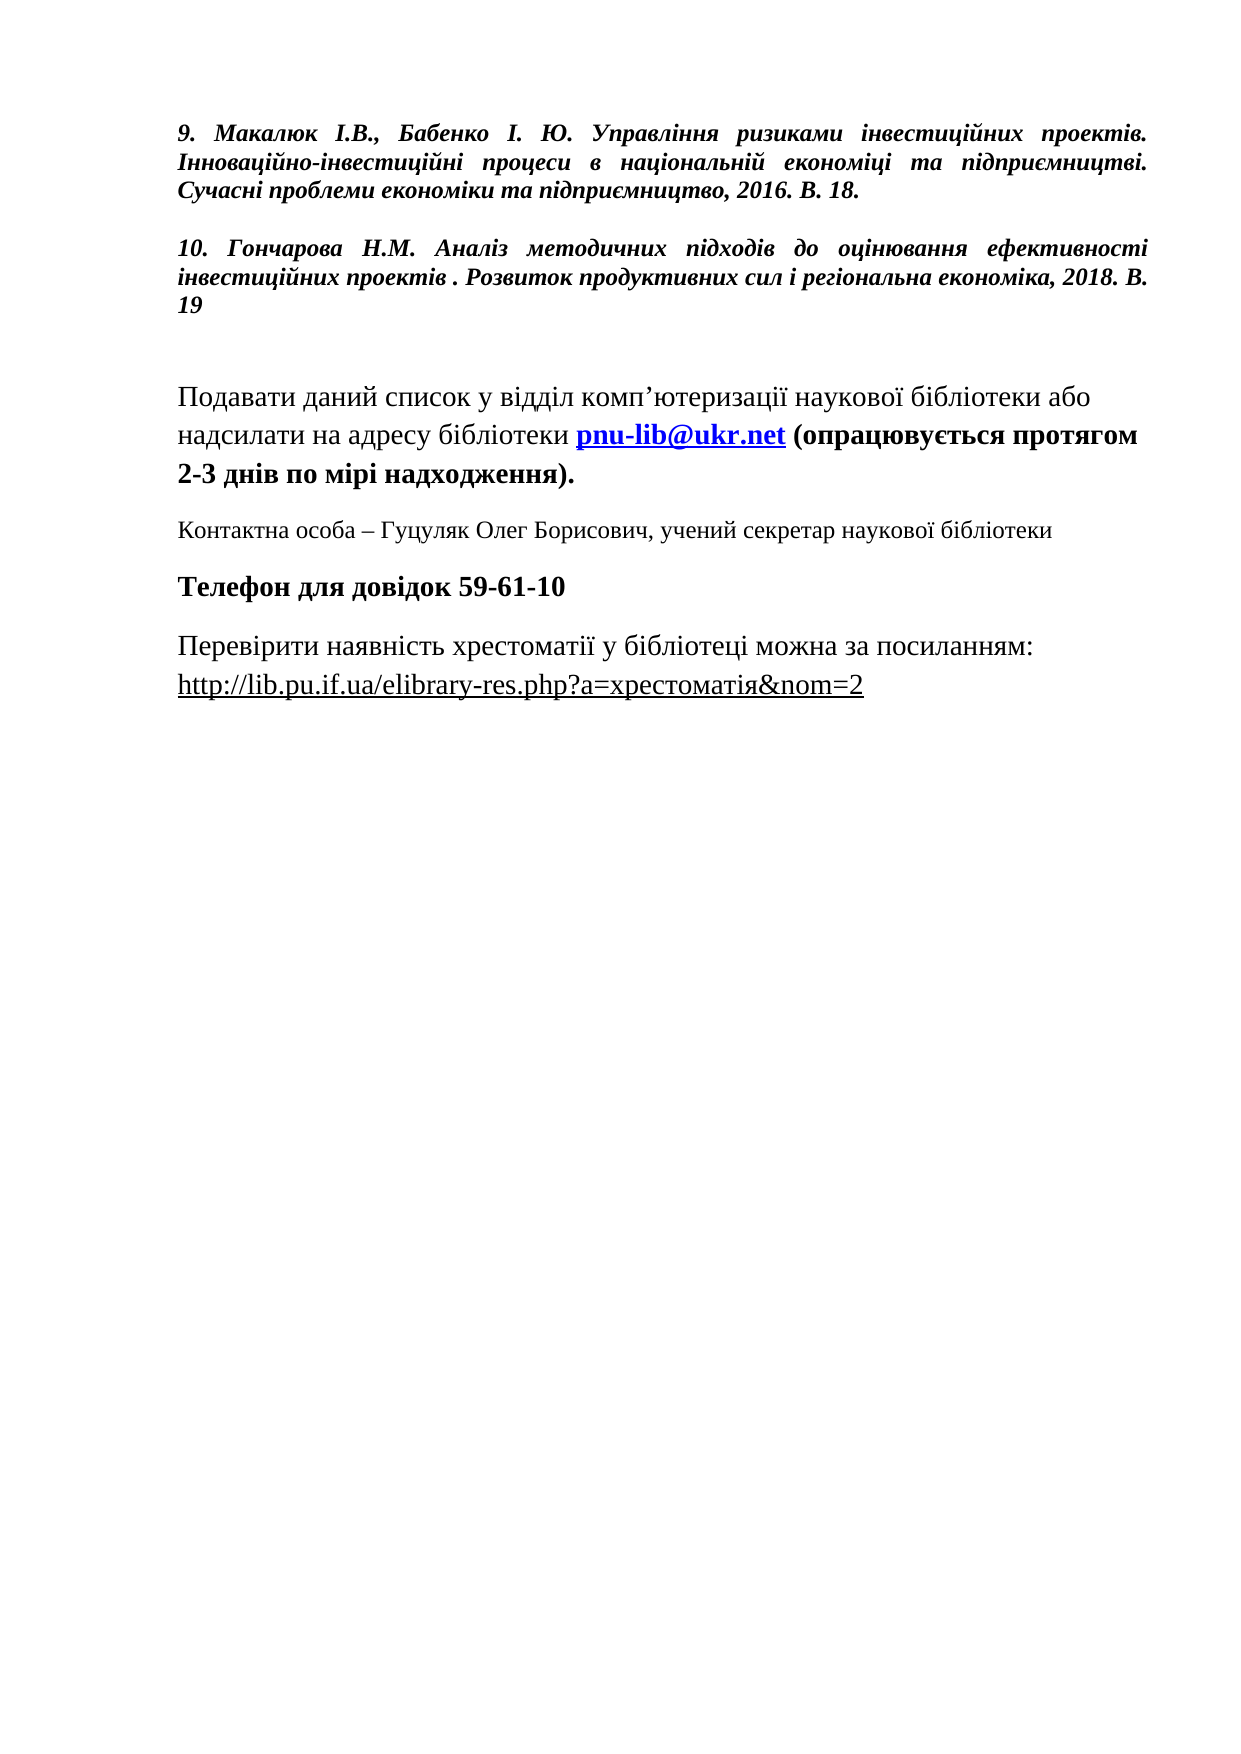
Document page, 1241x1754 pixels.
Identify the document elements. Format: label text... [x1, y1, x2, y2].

text 9. Макалюк І.В., Бабенко І. Ю. Управління ризиками інвестиційних проектів. Інноваційно-інвестиційні процеси в національній економіці та підприємництві. Сучасні проблеми економіки та підприємництво, 2016. В. 18. [177, 118, 1152, 204]
text Контактна особа – Гуцуляк Олег Борисович, учений секретар наукової бібліотеки [177, 515, 1152, 544]
text Перевірити наявність хрестоматії у бібліотеці можна за посиланням: http://lib.pu.if.ua/elibrary-res.php?a=хрестоматія&nom=2 [177, 628, 1152, 701]
text Телефон для довідок 59-61-10 [177, 569, 1152, 603]
text 10. Гончарова Н.М. Аналіз методичних підходів до оцінювання ефективності інвестиційних проектів . Розвиток продуктивних сил і регіональна економіка, 2018. В. 19 [177, 233, 1152, 319]
text Подавати даний список у відділ комп’ютеризації наукової бібліотеки або надсилати на адресу бібліотеки pnu-lib@ukr.net (опрацювується протягом 2-3 днів по мірі надходження). [177, 379, 1152, 489]
